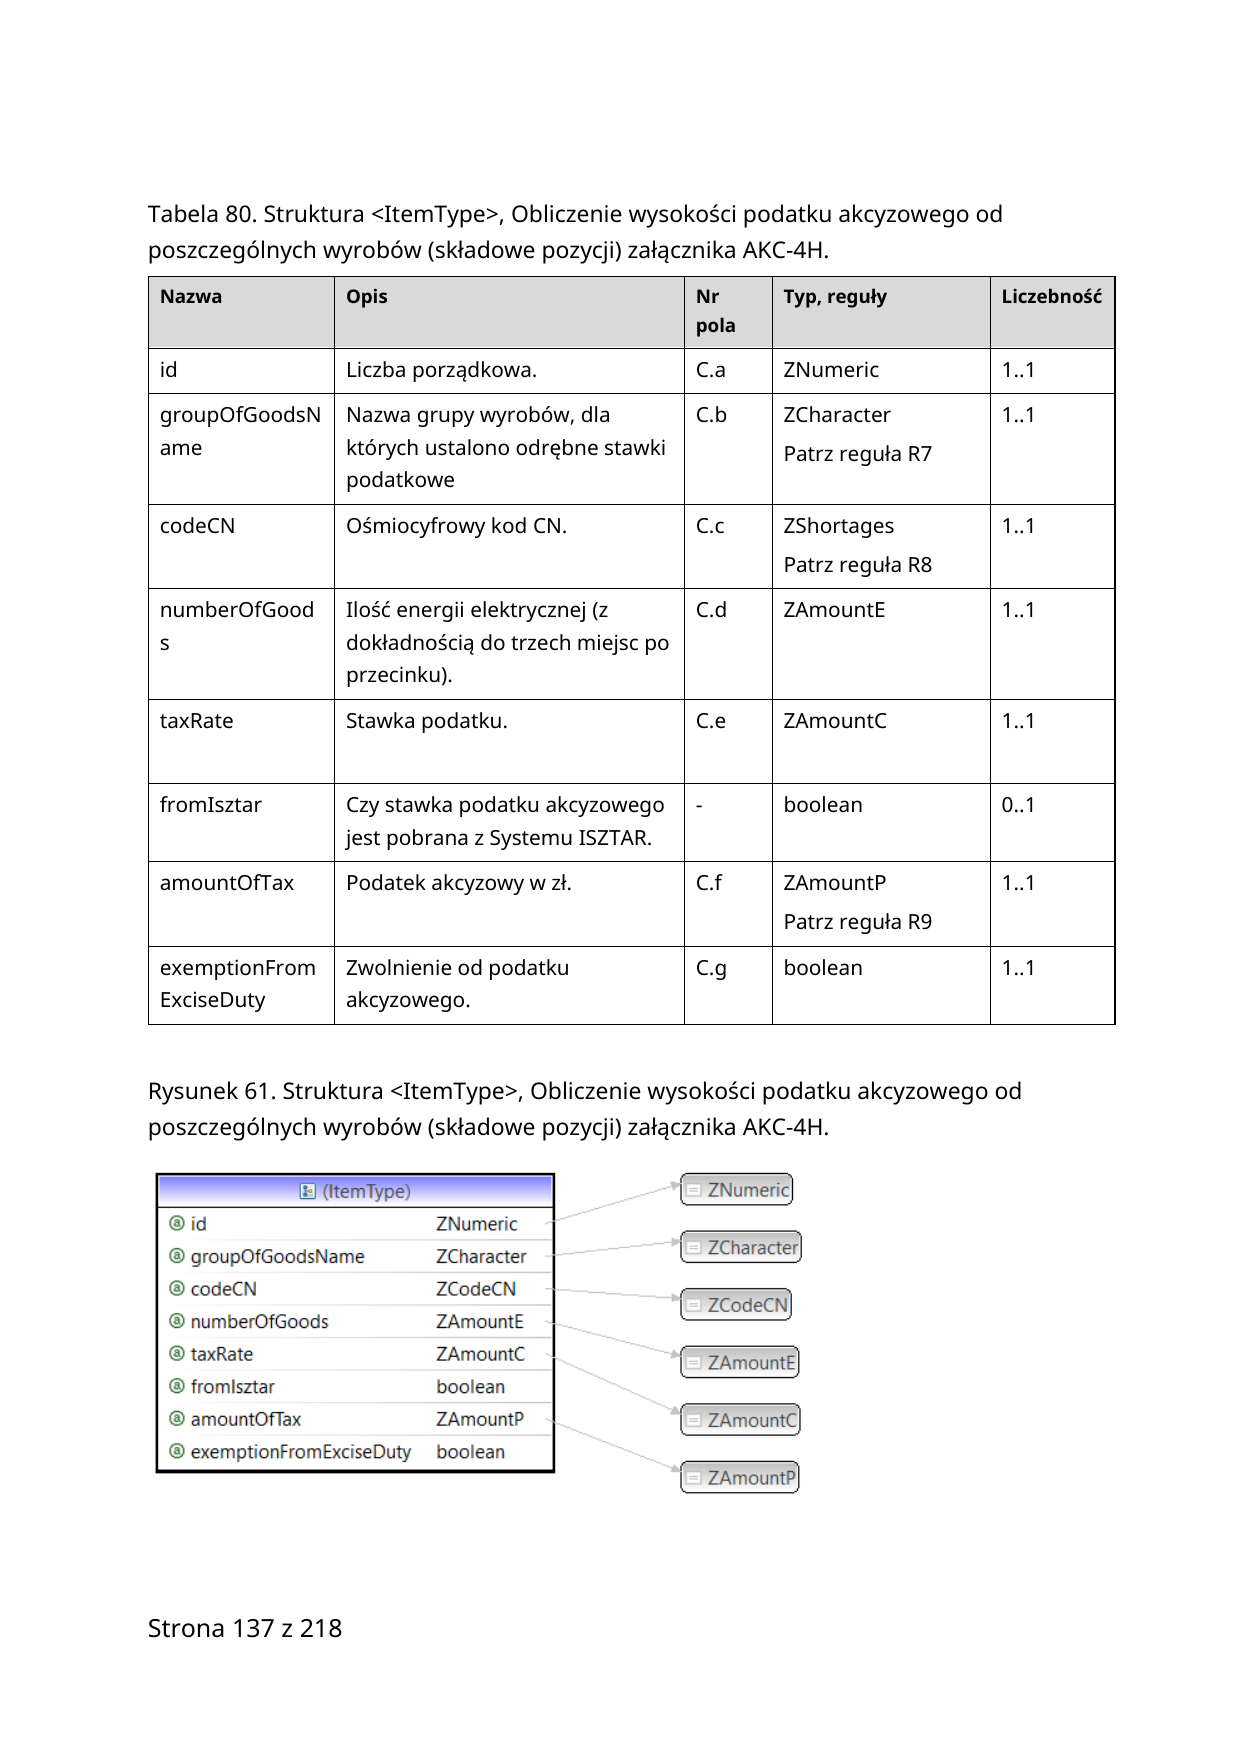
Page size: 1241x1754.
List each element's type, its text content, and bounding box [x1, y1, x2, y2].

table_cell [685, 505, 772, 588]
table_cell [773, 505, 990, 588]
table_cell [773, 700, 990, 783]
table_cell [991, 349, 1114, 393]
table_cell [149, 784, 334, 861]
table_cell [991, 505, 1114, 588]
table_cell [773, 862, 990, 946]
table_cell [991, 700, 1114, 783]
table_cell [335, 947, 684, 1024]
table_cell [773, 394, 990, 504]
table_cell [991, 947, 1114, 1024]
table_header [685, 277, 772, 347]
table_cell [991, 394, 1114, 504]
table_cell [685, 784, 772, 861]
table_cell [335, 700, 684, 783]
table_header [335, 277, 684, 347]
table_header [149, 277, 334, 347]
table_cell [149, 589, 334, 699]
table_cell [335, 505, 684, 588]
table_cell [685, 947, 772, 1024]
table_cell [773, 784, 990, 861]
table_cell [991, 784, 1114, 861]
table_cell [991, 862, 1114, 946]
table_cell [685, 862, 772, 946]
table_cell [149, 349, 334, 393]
text Rysunek 61. Struktura <ItemType>, Obliczenie wysokości podatku akcyzowego od poszczególnych wyrobów (składowe pozycji) załącznika AKC-4H. [148, 1075, 1092, 1142]
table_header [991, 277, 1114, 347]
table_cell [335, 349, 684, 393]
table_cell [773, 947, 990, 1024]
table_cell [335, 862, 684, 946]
text Tabela 80. Struktura <ItemType>, Obliczenie wysokości podatku akcyzowego od poszczególnych wyrobów (składowe pozycji) załącznika AKC-4H. [148, 198, 1092, 265]
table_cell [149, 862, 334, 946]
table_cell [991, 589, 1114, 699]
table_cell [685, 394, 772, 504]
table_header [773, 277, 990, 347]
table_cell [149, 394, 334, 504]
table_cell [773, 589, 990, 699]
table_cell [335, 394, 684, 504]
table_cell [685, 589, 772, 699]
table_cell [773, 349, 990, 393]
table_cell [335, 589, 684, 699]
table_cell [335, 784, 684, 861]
picture [147, 1163, 812, 1506]
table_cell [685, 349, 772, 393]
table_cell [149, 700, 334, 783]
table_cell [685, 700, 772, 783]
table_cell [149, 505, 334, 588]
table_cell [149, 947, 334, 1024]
